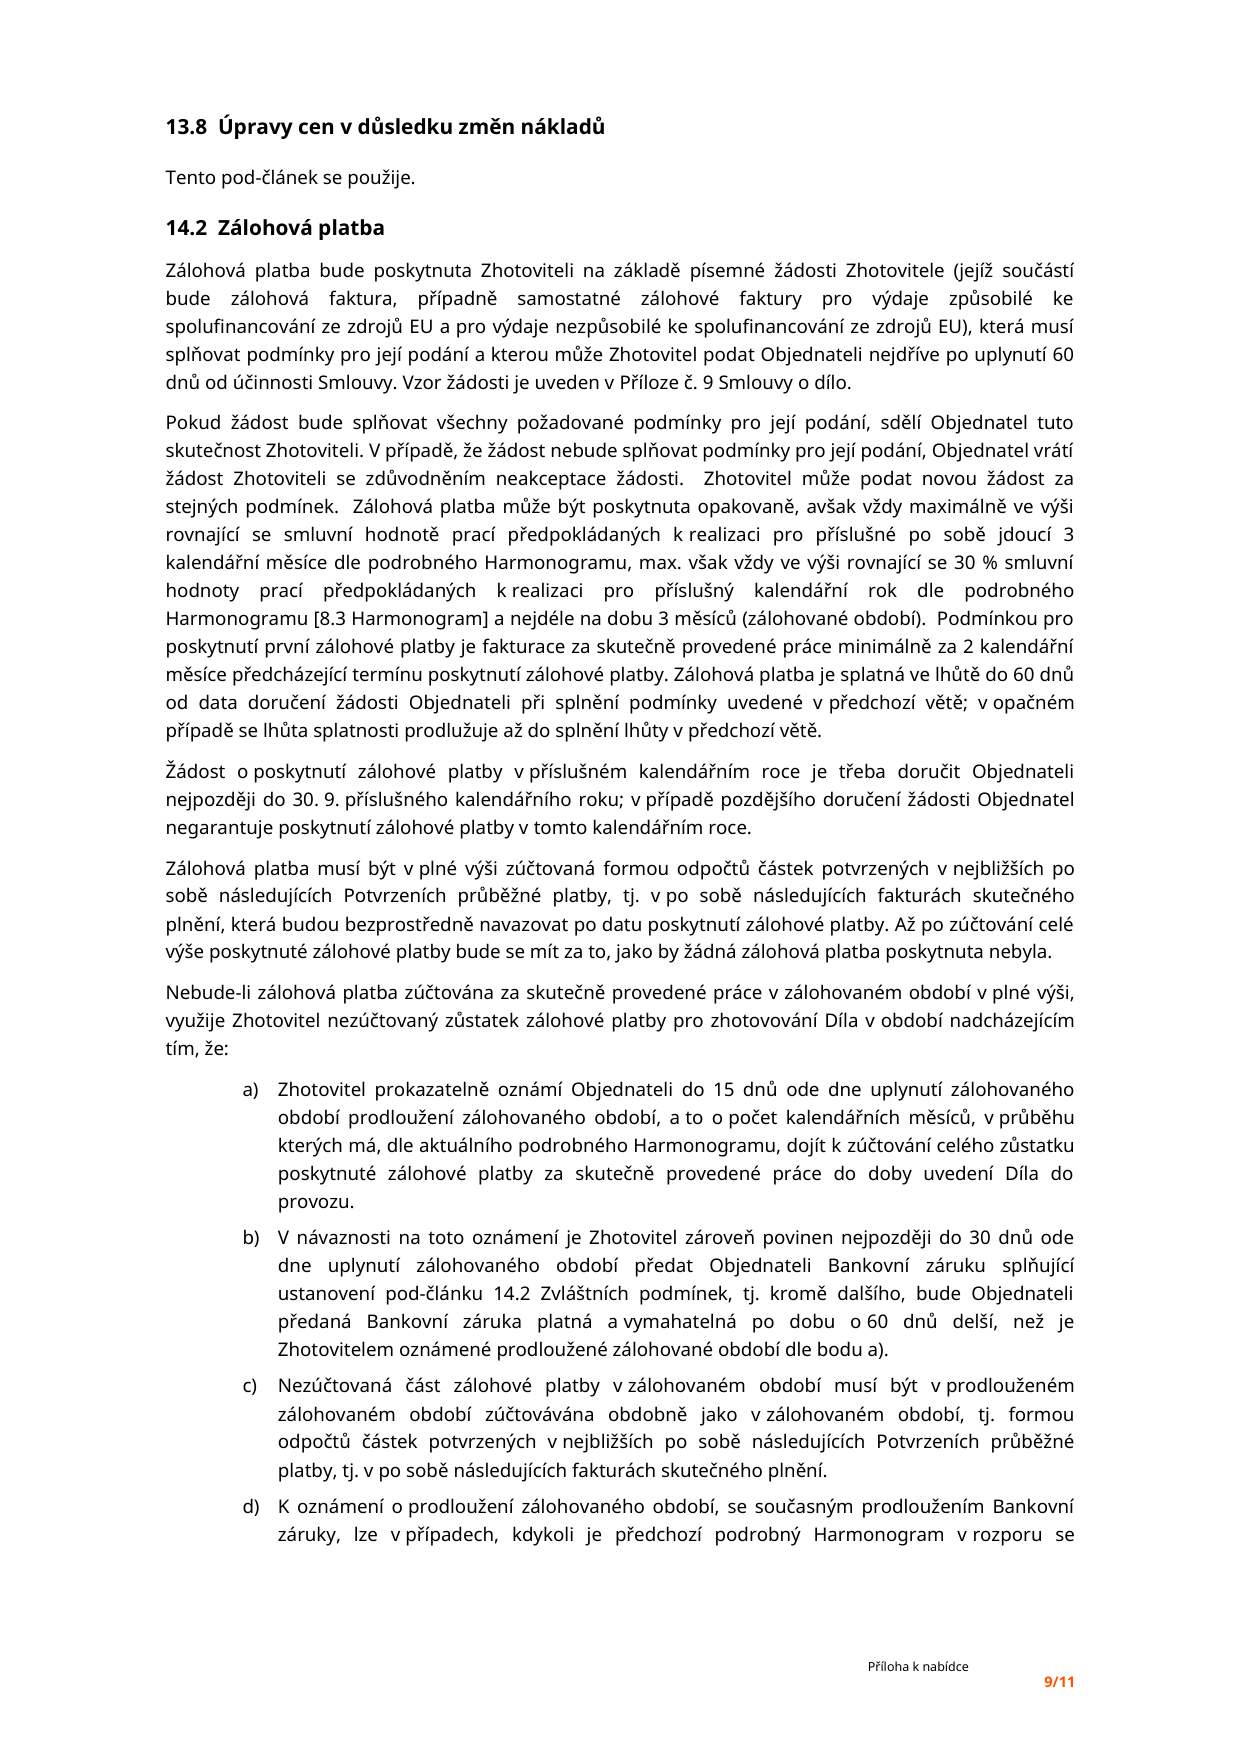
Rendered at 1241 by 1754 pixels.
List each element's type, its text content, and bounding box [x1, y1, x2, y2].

text Pokud žádost bude splňovat všechny požadované podmínky pro její podání, sdělí Objednatel tuto skutečnost Zhotoviteli. V případě, že žádost nebude splňovat podmínky pro její podání, Objednatel vrátí žádost Zhotoviteli se zdůvodněním neakceptace žádosti. Zhotovitel může podat novou žádost za stejných podmínek. Zálohová platba může být poskytnuta opakovaně, avšak vždy maximálně ve výši rovnající se smluvní hodnotě prací předpokládaných k realizaci pro příslušné po sobě jdoucí 3 kalendářní měsíce dle podrobného Harmonogramu, max. však vždy ve výši rovnající se 30 % smluvní hodnoty prací předpokládaných k realizaci pro příslušný kalendářní rok dle podrobného Harmonogramu [8.3 Harmonogram] a nejdéle na dobu 3 měsíců (zálohované období). Podmínkou pro poskytnutí první zálohové platby je fakturace za skutečně provedené práce minimálně za 2 kalendářní měsíce předcházející termínu poskytnutí zálohové platby. Zálohová platba je splatná ve lhůtě do 60 dnů od data doručení žádosti Objednateli při splnění podmínky uvedené v předchozí větě; v opačném případě se lhůta splatnosti prodlužuje až do splnění lhůty v předchozí větě. [165, 409, 1075, 743]
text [242, 1493, 1075, 1547]
text V návaznosti na toto oznámení je Zhotovitel zároveň povinen nejpozději do 30 dnů ode dne uplynutí zálohovaného období předat Objednateli Bankovní záruku splňující ustanovení pod-článku 14.2 Zvláštních podmínek, tj. kromě dalšího, bude Objednateli předaná Bankovní záruka platná a vymahatelná po dobu o 60 dnů delší, než je Zhotovitelem oznámené prodloužené zálohované období dle bodu a). [242, 1224, 1075, 1362]
text 13.8 Úpravy cen v důsledku změn nákladů [165, 112, 1075, 141]
text Zálohová platba bude poskytnuta Zhotoviteli na základě písemné žádosti Zhotovitele (jejíž součástí bude zálohová faktura, případně samostatné zálohové faktury pro výdaje způsobilé ke spolufinancování ze zdrojů EU a pro výdaje nezpůsobilé ke spolufinancování ze zdrojů EU), která musí splňovat podmínky pro její podání a kterou může Zhotovitel podat Objednateli nejdříve po uplynutí 60 dnů od účinnosti Smlouvy. Vzor žádosti je uveden v Příloze č. 9 Smlouvy o dílo. [165, 257, 1075, 394]
list Zhotovitel prokazatelně oznámí Objednateli do 15 dnů ode dne uplynutí zálohovaného období prodloužení zálohovaného období, a to o počet kalendářních měsíců, v průběhu kterých má, dle aktuálního podrobného Harmonogramu, dojít k zúčtování celého zůstatku poskytnuté zálohové platby za skutečně provedené práce do doby uvedení Díla do provozu. [242, 1076, 1075, 1213]
text Nezúčtovaná část zálohové platby v zálohovaném období musí být v prodlouženém zálohovaném období zúčtovávána obdobně jako v zálohovaném období, tj. formou odpočtů částek potvrzených v nejbližších po sobě následujících Potvrzeních průběžné platby, tj. v po sobě následujících fakturách skutečného plnění. [242, 1373, 1075, 1482]
text 14.2 Zálohová platba [165, 213, 1075, 242]
text Žádost o poskytnutí zálohové platby v příslušném kalendářním roce je třeba doručit Objednateli nejpozději do 30. 9. příslušného kalendářního roku; v případě pozdějšího doručení žádosti Objednatel negarantuje poskytnutí zálohové platby v tomto kalendářním roce. [165, 758, 1075, 840]
text Nebude-li zálohová platba zúčtována za skutečně provedené práce v zálohovaném období v plné výši, využije Zhotovitel nezúčtovaný zůstatek zálohové platby pro zhotovování Díla v období nadcházejícím tím, že: [165, 979, 1075, 1061]
text Tento pod-článek se použije. [165, 164, 1075, 190]
text Zálohová platba musí být v plné výši zúčtovaná formou odpočtů částek potvrzených v nejbližších po sobě následujících Potvrzeních průběžné platby, tj. v po sobě následujících fakturách skutečného plnění, která budou bezprostředně navazovat po datu poskytnutí zálohové platby. Až po zúčtování celé výše poskytnuté zálohové platby bude se mít za to, jako by žádná zálohová platba poskytnuta nebyla. [165, 855, 1075, 964]
